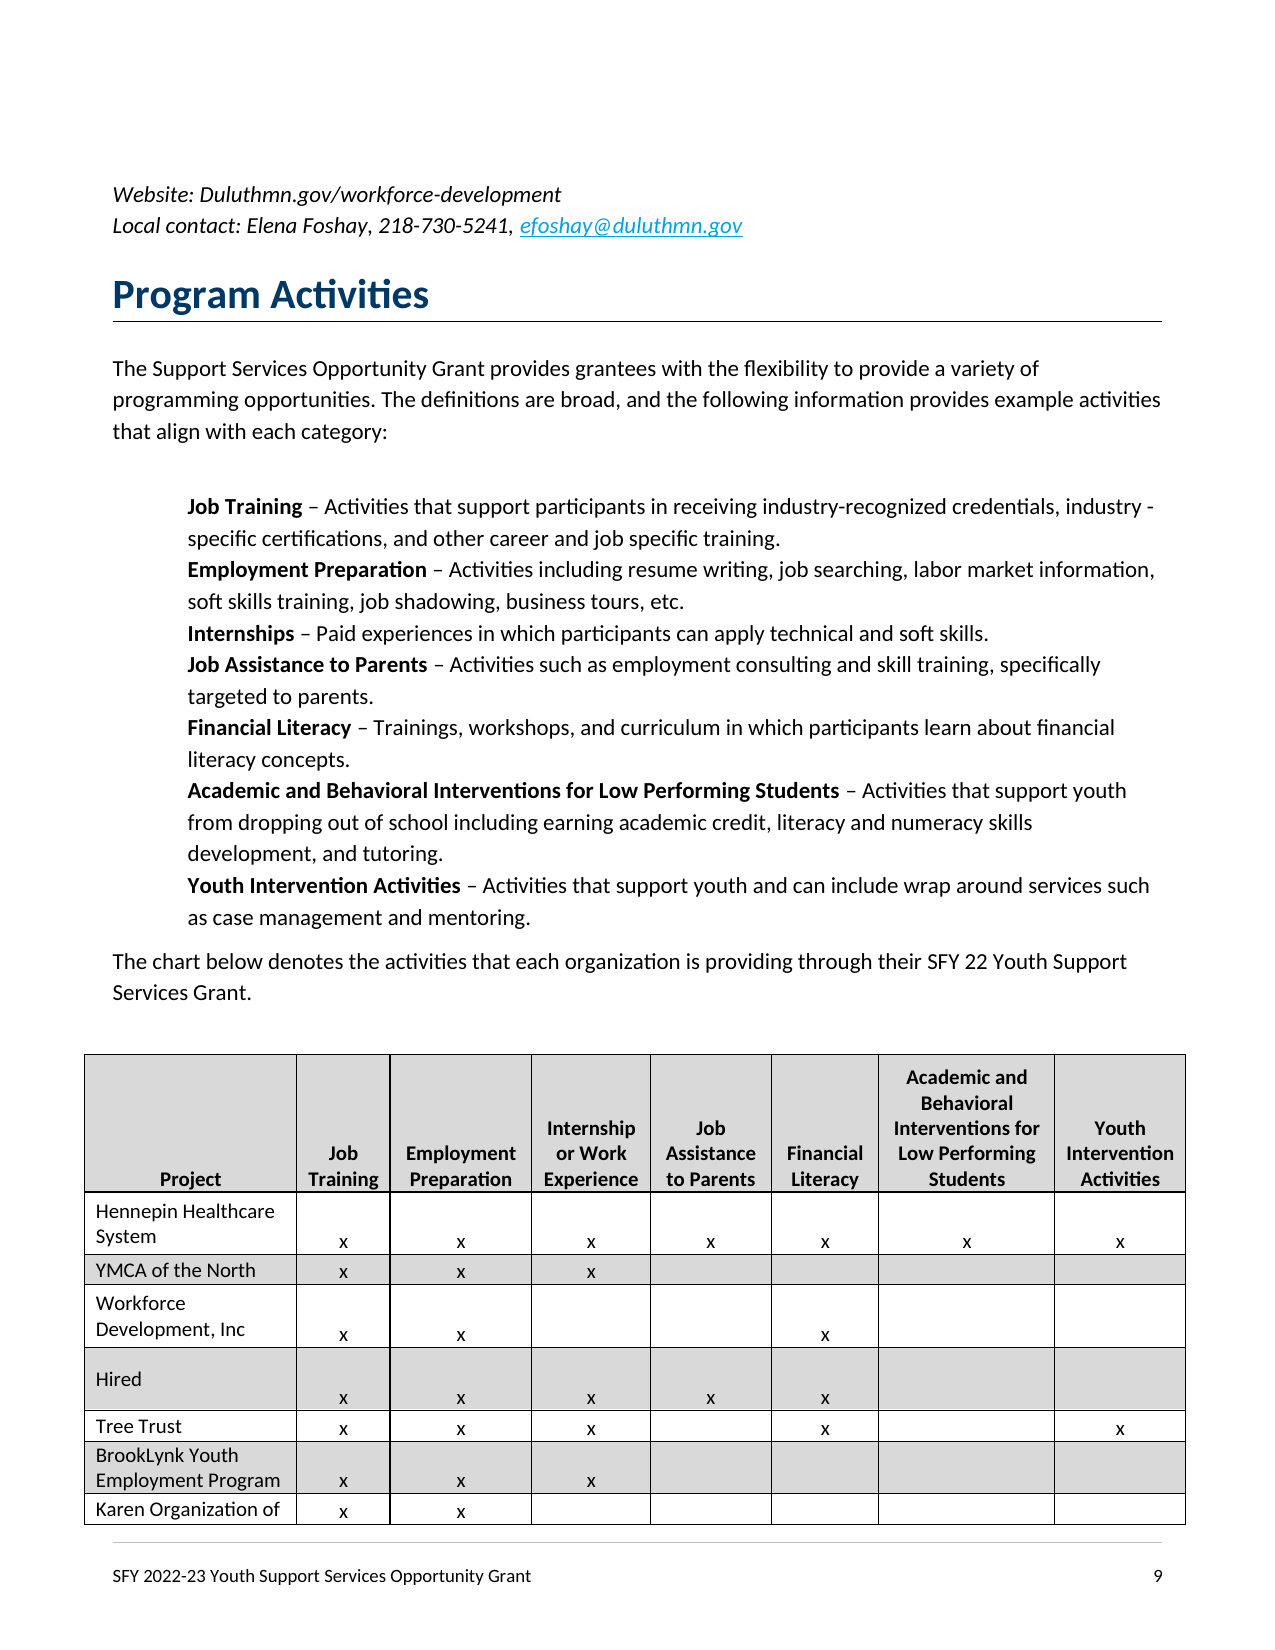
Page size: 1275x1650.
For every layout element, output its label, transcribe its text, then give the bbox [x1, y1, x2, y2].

table_cell x [532, 1442, 650, 1493]
table_cell [879, 1255, 1054, 1284]
table_cell x [1055, 1193, 1185, 1254]
text specific certifications, and other career and job specific training. [112, 524, 1162, 552]
table_cell [1055, 1348, 1185, 1409]
table_header Academic and Behavioral Interventions for Low Performing Students [879, 1055, 1054, 1191]
table_cell x [772, 1348, 878, 1409]
table_cell [651, 1255, 771, 1284]
table_cell x [532, 1411, 650, 1441]
table_header Financial Literacy [772, 1055, 878, 1191]
table_cell x [772, 1285, 878, 1347]
table_cell x [532, 1348, 650, 1409]
table_cell x [772, 1411, 878, 1441]
table_header Project [85, 1055, 296, 1191]
table_cell x [297, 1442, 389, 1493]
table_header Job Assistance to Parents [651, 1055, 771, 1191]
table_header Job Training [297, 1055, 389, 1191]
table_cell x [1055, 1411, 1185, 1441]
text Internships – Paid experiences in which participants can apply technical and soft skills. [112, 619, 1162, 647]
text Academic and Behavioral Interventions for Low Performing Students – Activities that support youth from dropping out of school including earning academic credit, literacy and numeracy skills development, and tutoring. [187, 776, 1162, 868]
table_cell [879, 1494, 1054, 1524]
table_cell [879, 1348, 1054, 1409]
subtitle Program Activities [112, 268, 1162, 322]
table_cell x [391, 1494, 531, 1524]
table_cell [879, 1411, 1054, 1441]
table_cell x [297, 1494, 389, 1524]
table_cell x [391, 1348, 531, 1409]
table_cell BrookLynk Youth Employment Program [85, 1442, 296, 1493]
table_cell [651, 1411, 771, 1441]
table_cell x [879, 1193, 1054, 1254]
table_cell x [391, 1285, 531, 1347]
table_cell [879, 1285, 1054, 1347]
text Job Assistance to Parents – Activities such as employment consulting and skill training, specifically targeted to parents. [187, 650, 1162, 710]
table_cell [651, 1442, 771, 1493]
table_cell [651, 1285, 771, 1347]
table_cell Workforce Development, Inc [85, 1285, 296, 1347]
table_cell x [297, 1348, 389, 1409]
text The chart below denotes the activities that each organization is providing through their SFY 22 Youth Support Services Grant. [112, 947, 1162, 1006]
table_cell [1055, 1285, 1185, 1347]
text Website: Duluthmn.gov/workforce-development [112, 180, 1162, 208]
table_header Employment Preparation [391, 1055, 531, 1191]
text Youth Intervention Activities – Activities that support youth and can include wrap around services such as case management and mentoring. [187, 871, 1162, 931]
table_header Youth Intervention Activities [1055, 1055, 1185, 1191]
table_cell x [297, 1285, 389, 1347]
table_header Internship or Work Experience [532, 1055, 650, 1191]
text Local contact: Elena Foshay, 218-730-5241, efoshay@duluthmn.gov [112, 212, 1162, 239]
table_cell [1055, 1442, 1185, 1493]
table_cell [1055, 1494, 1185, 1524]
table_cell [651, 1494, 771, 1524]
table_cell [532, 1494, 650, 1524]
table_cell x [297, 1255, 389, 1284]
table_cell x [297, 1411, 389, 1441]
table_cell x [651, 1348, 771, 1409]
table_cell x [391, 1442, 531, 1493]
table_cell Hired [85, 1348, 296, 1409]
table_cell [879, 1442, 1054, 1493]
table_cell Hennepin Healthcare System [85, 1193, 296, 1254]
text Employment Preparation – Activities including resume writing, job searching, labor market information, [112, 556, 1162, 583]
table_cell Tree Trust [85, 1411, 296, 1441]
table_cell x [391, 1193, 531, 1254]
table_cell [772, 1255, 878, 1284]
text Job Training – Activities that support participants in receiving industry-recognized credentials, industry - [112, 492, 1162, 520]
text The Support Services Opportunity Grant provides grantees with the flexibility to provide a variety of programming opportunities. The definitions are broad, and the following information provides example activities that align with each category: [112, 354, 1162, 445]
table_cell Karen Organization of Minnesota [85, 1494, 296, 1524]
table_cell [532, 1285, 650, 1347]
table_cell [1055, 1255, 1185, 1284]
text soft skills training, job shadowing, business tours, etc. [112, 587, 1162, 615]
table_cell x [297, 1193, 389, 1254]
table_cell x [772, 1193, 878, 1254]
table_cell [772, 1442, 878, 1493]
table_cell x [391, 1255, 531, 1284]
table_cell [772, 1494, 878, 1524]
text Financial Literacy – Trainings, workshops, and curriculum in which participants learn about financial literacy concepts. [187, 713, 1162, 773]
table_cell x [532, 1255, 650, 1284]
table_cell x [391, 1411, 531, 1441]
table_cell YMCA of the North [85, 1255, 296, 1284]
table_cell x [532, 1193, 650, 1254]
table_cell x [651, 1193, 771, 1254]
